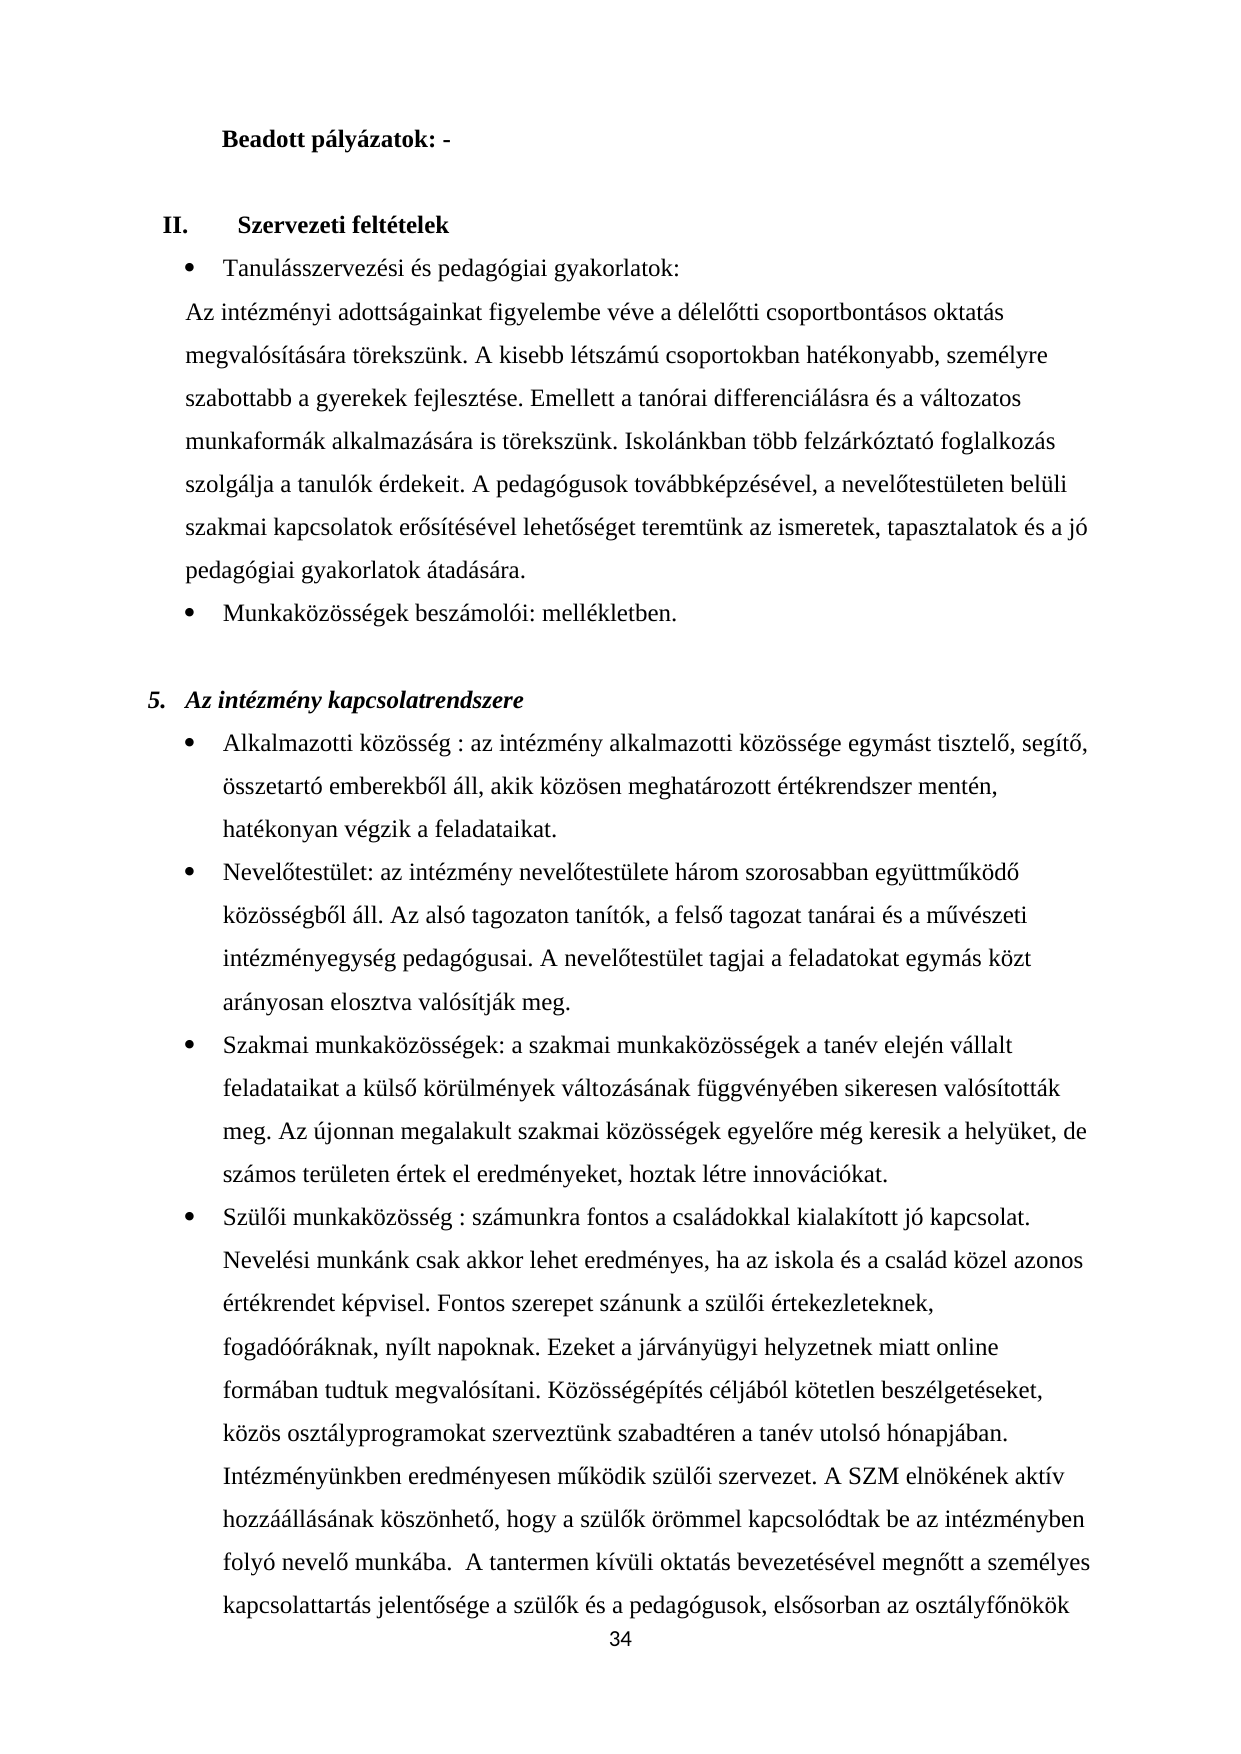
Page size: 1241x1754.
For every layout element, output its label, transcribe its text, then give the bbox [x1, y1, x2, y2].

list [185, 1202, 1092, 1619]
list Szakmai munkaközösségek: a szakmai munkaközösségek a tanév elején vállalt feladataikat a külső körülmények változásának függvényében sikeresen valósították meg. Az újonnan megalakult szakmai közösségek egyelőre még keresik a helyüket, de számos területen értek el eredményeket, hoztak létre innovációkat. [185, 1030, 1092, 1188]
text Az intézményi adottságainkat figyelembe véve a délelőtti csoportbontásos oktatás megvalósítására törekszünk. A kisebb létszámú csoportokban hatékonyabb, személyre szabottabb a gyerekek fejlesztése. Emellett a tanórai differenciálásra és a változatos munkaformák alkalmazására is törekszünk. Iskolánkban több felzárkóztató foglalkozás szolgálja a tanulók érdekeit. A pedagógusok továbbképzésével, a nevelőtestületen belüli szakmai kapcsolatok erősítésével lehetőséget teremtünk az ismeretek, tapasztalatok és a jó pedagógiai gyakorlatok átadására. [185, 297, 1092, 584]
list Alkalmazotti közösség : az intézmény alkalmazotti közössége egymást tisztelő, segítő, összetartó emberekből áll, akik közösen meghatározott értékrendszer mentén, hatékonyan végzik a feladataikat. [185, 728, 1092, 843]
list Tanulásszervezési és pedagógiai gyakorlatok: [185, 253, 1092, 282]
list Nevelőtestület: az intézmény nevelőtestülete három szorosabban együttműködő közösségből áll. Az alsó tagozaton tanítók, a felső tagozat tanárai és a művészeti intézményegység pedagógusai. A nevelőtestület tagjai a feladatokat egymás közt arányosan elosztva valósítják meg. [185, 857, 1092, 1015]
list Szervezeti feltételek [162, 210, 1092, 239]
list Munkaközösségek beszámolói: mellékletben. [185, 598, 1092, 627]
text Beadott pályázatok: - [222, 124, 1092, 153]
text Az intézmény kapcsolatrendszere [148, 685, 1092, 713]
